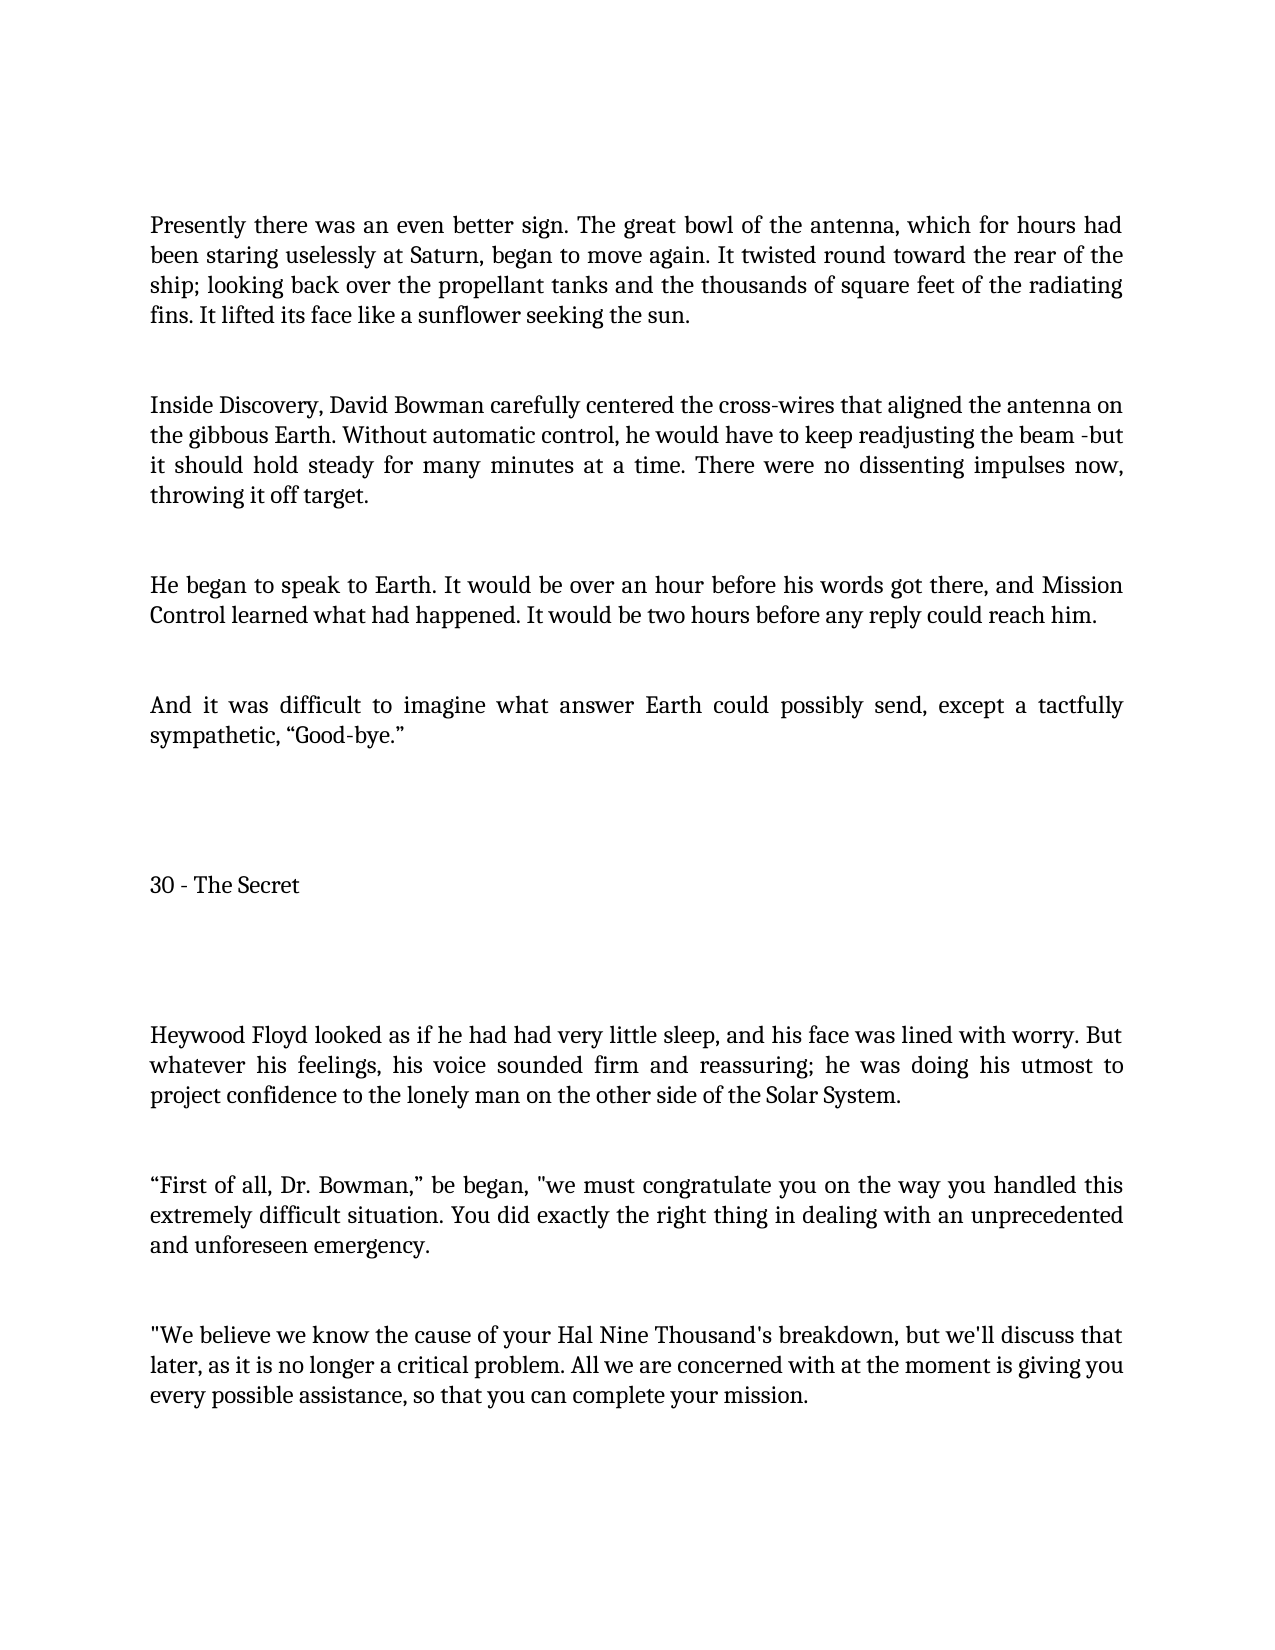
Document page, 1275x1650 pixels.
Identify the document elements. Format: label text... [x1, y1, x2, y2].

text And it was difficult to imagine what answer Earth could possibly send, except a tactfully sympathetic, “Good-bye.” [150, 690, 1125, 750]
text "We believe we know the cause of your Hal Nine Thousand's breakdown, but we'll discuss that later, as it is no longer a critical problem. All we are concerned with at the moment is giving you every possible assistance, so that you can complete your mission. [150, 1320, 1125, 1410]
text 30 - The Secret [150, 870, 1125, 900]
text He began to speak to Earth. It would be over an hour before his words got there, and Mission Control learned what had happened. It would be two hours before any reply could reach him. [150, 570, 1125, 630]
text Inside Discovery, David Bowman carefully centered the cross-wires that aligned the antenna on the gibbous Earth. Without automatic control, he would have to keep readjusting the beam -but it should hold steady for many minutes at a time. There were no dissenting impulses now, throwing it off target. [150, 390, 1125, 510]
text Heywood Floyd looked as if he had had very little sleep, and his face was lined with worry. But whatever his feelings, his voice sounded firm and reassuring; he was doing his utmost to project confidence to the lonely man on the other side of the Solar System. [150, 1020, 1125, 1110]
text “First of all, Dr. Bowman,” be began, "we must congratulate you on the way you handled this extremely difficult situation. You did exactly the right thing in dealing with an unprecedented and unforeseen emergency. [150, 1170, 1125, 1260]
text Presently there was an even better sign. The great bowl of the antenna, which for hours had been staring uselessly at Saturn, began to move again. It twisted round toward the rear of the ship; looking back over the propellant tanks and the thousands of square feet of the radiating fins. It lifted its face like a sunflower seeking the sun. [150, 210, 1125, 330]
